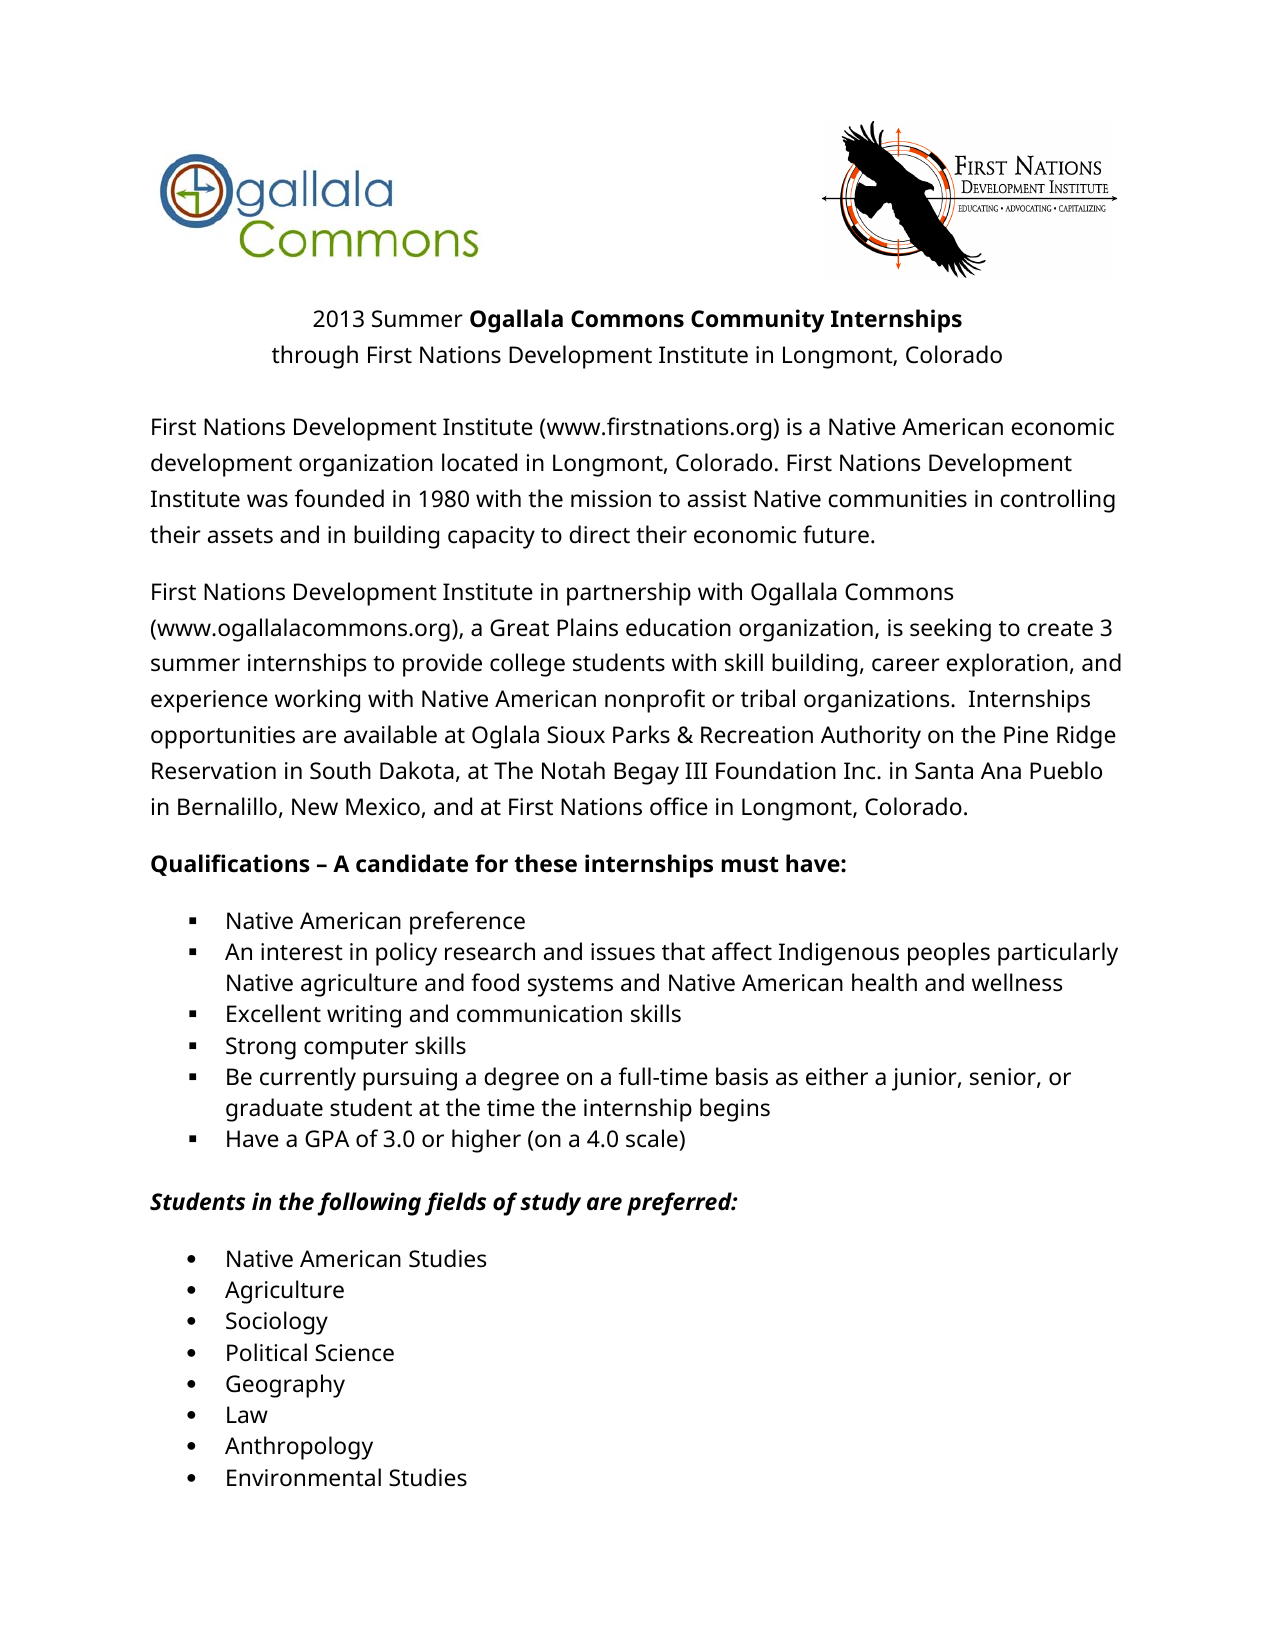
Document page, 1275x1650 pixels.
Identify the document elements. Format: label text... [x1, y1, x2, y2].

text Qualifications – A candidate for these internships must have: [150, 848, 1125, 879]
list Have a GPA of 3.0 or higher (on a 4.0 scale) [187, 1123, 1125, 1155]
list Political Science [187, 1336, 1125, 1368]
list Law [187, 1399, 1125, 1430]
text Students in the following fields of study are preferred: [150, 1186, 1125, 1217]
list Strong computer skills [187, 1030, 1125, 1061]
list Agriculture [187, 1274, 1125, 1305]
text 2013 Summer Ogallala Commons Community Internships [150, 303, 1125, 334]
list Sociology [187, 1305, 1125, 1336]
text First Nations Development Institute (www.firstnations.org) is a Native American economic development organization located in Longmont, Colorado. First Nations Development Institute was founded in 1980 with the mission to assist Native communities in controlling their assets and in building capacity to direct their economic future. [150, 411, 1125, 550]
picture [821, 121, 1118, 278]
list Native American preference [187, 905, 1125, 936]
list Be currently pursuing a degree on a full-time basis as either a junior, senior, or graduate student at the time the internship begins [187, 1061, 1125, 1123]
text First Nations Development Institute in partnership with Ogallala Commons (www.ogallalacommons.org), a Great Plains education organization, is seeking to create 3 summer internships to provide college students with skill building, career exploration, and experience working with Native American nonprofit or tribal organizations. Internships opportunities are available at Oglala Sioux Parks & Recreation Authority on the Pine Ridge Reservation in South Dakota, at The Notah Begay III Foundation Inc. in Santa Ana Pueblo in Bernalillo, New Mexico, and at First Nations office in Longmont, Colorado. [150, 576, 1125, 822]
text through First Nations Development Institute in Longmont, Colorado [150, 339, 1125, 370]
list An interest in policy research and issues that affect Indigenous peoples particularly Native agriculture and food systems and Native American health and wellness [187, 936, 1125, 998]
list Anthropology [187, 1430, 1125, 1461]
list Excellent writing and communication skills [187, 998, 1125, 1030]
list Environmental Studies [187, 1461, 1125, 1493]
list Geography [187, 1368, 1125, 1399]
list Native American Studies [187, 1243, 1125, 1274]
picture [150, 150, 484, 263]
